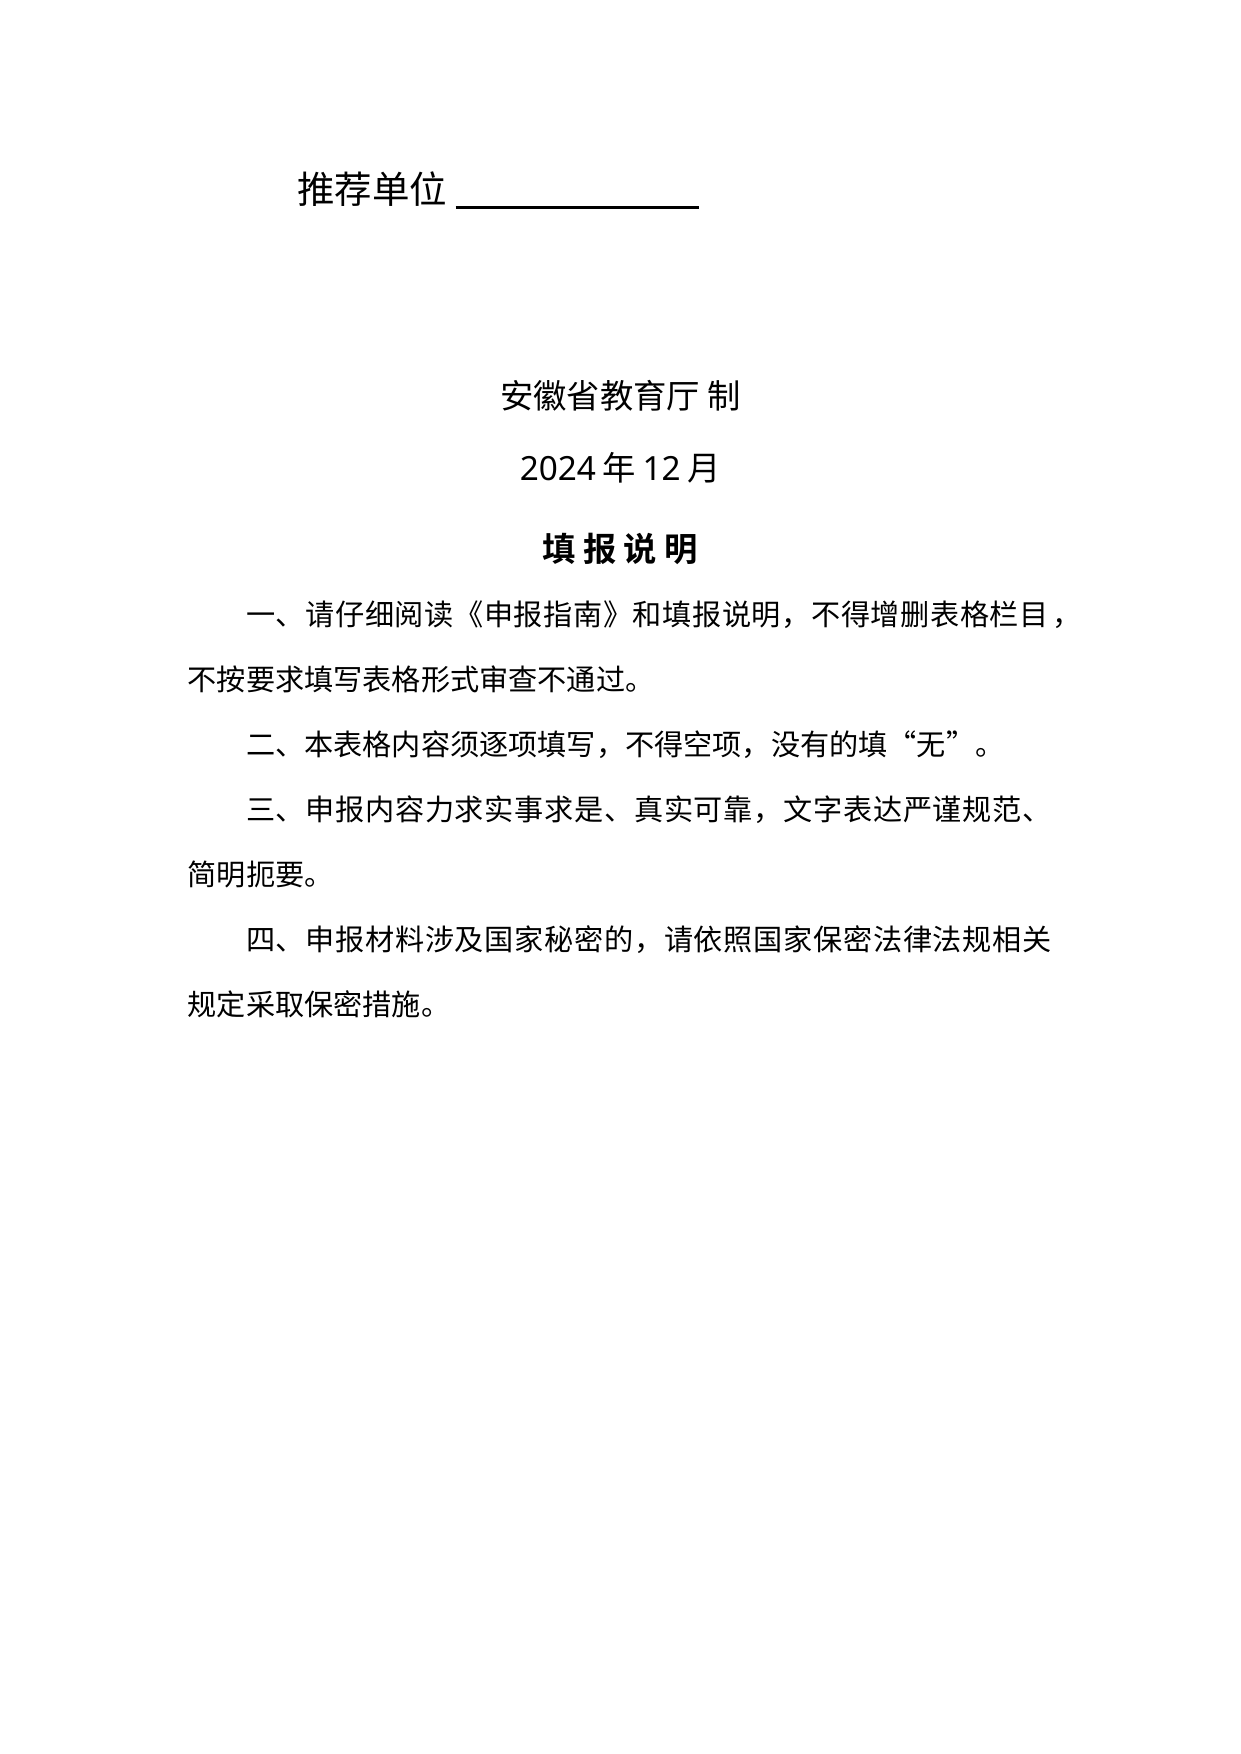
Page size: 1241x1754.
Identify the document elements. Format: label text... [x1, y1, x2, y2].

text 二、本表格内容须逐项填写，不得空项，没有的填“无”。 [187, 710, 1053, 775]
text 三、申报内容力求实事求是、真实可靠，文字表达严谨规范、简明扼要。 [187, 775, 1053, 905]
text 一、请仔细阅读《申报指南》和填报说明，不得增删表格栏目，不按要求填写表格形式审查不通过。 [187, 580, 1053, 710]
text 四、申报材料涉及国家秘密的，请依照国家保密法律法规相关规定采取保密措施。 [187, 905, 1053, 1035]
text 填 报 说 明 [187, 515, 1053, 580]
text 安徽省教育厅 制 [187, 370, 1053, 418]
text 2024年12月 [187, 442, 1053, 491]
text 推荐单位 [297, 160, 987, 214]
